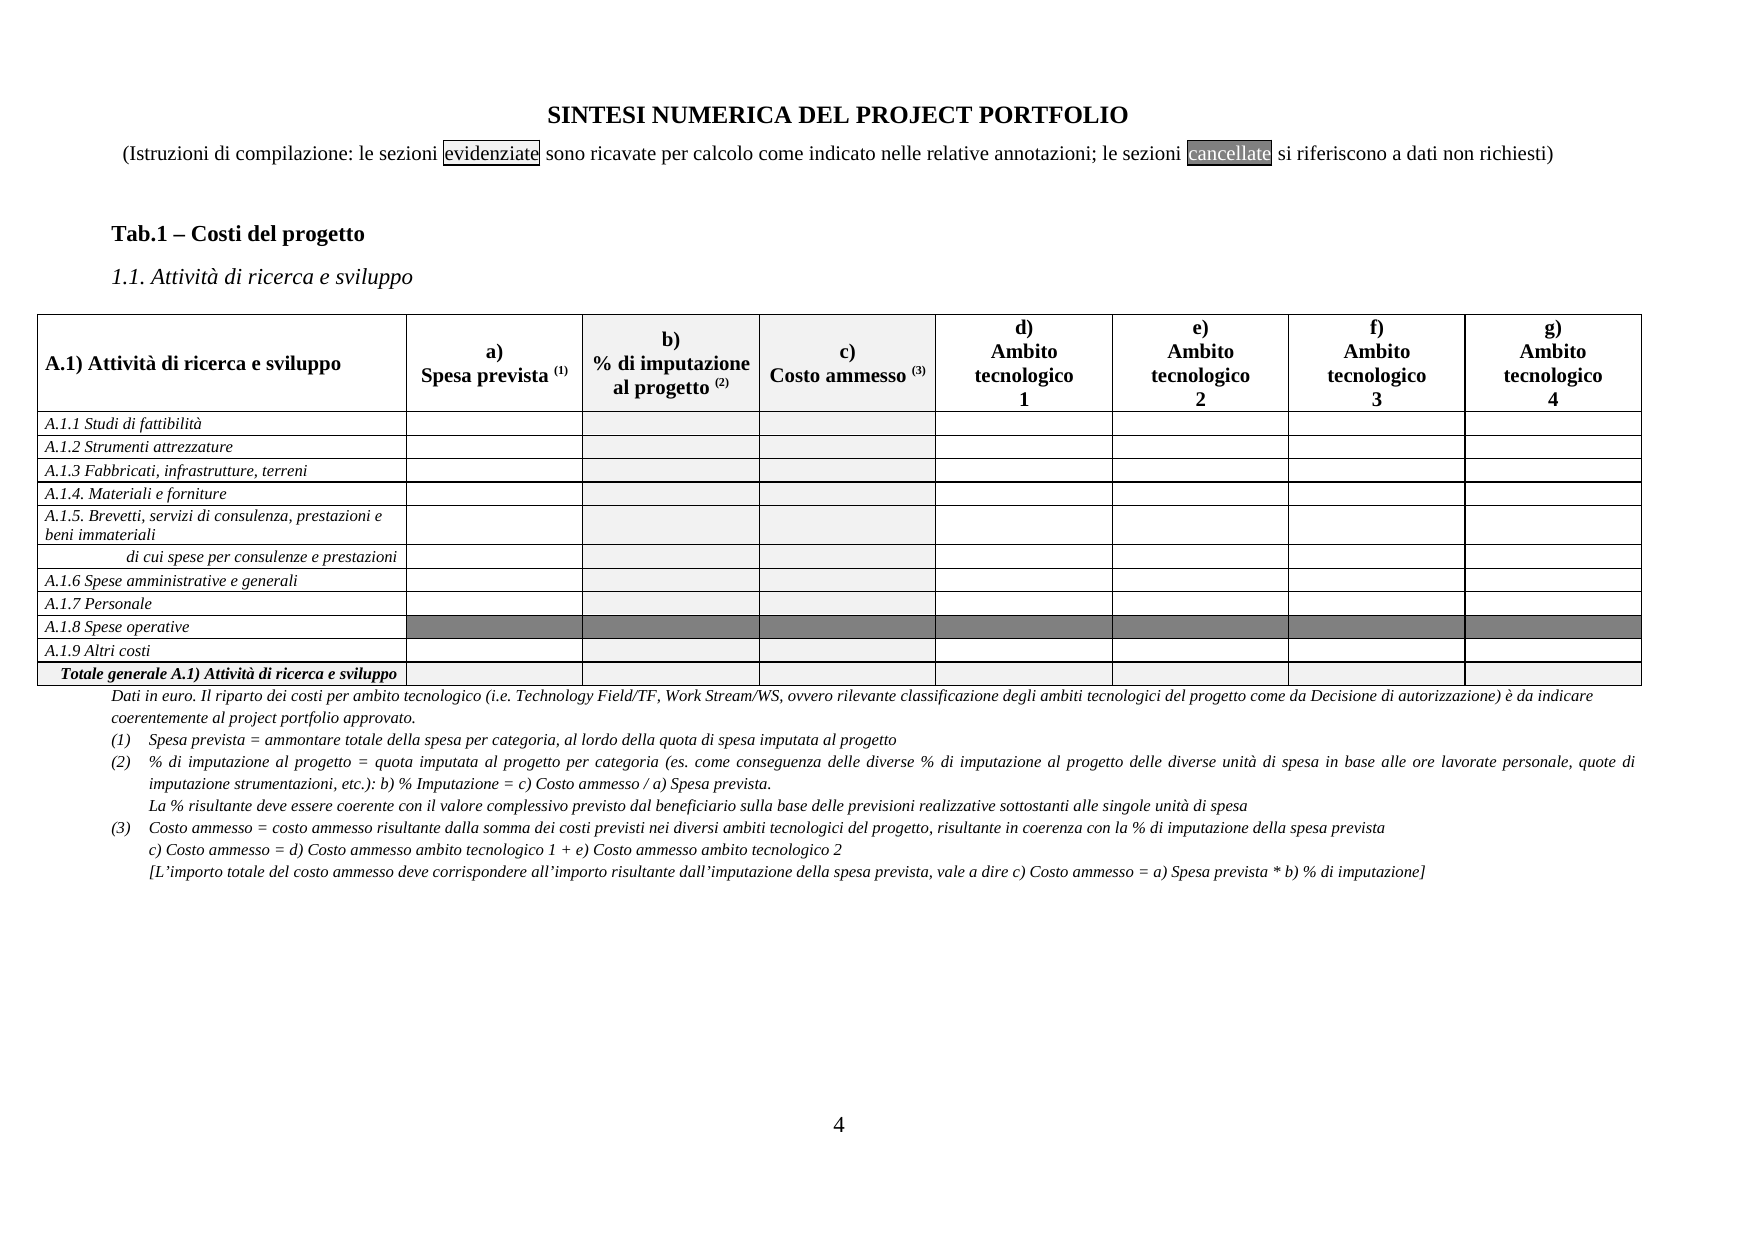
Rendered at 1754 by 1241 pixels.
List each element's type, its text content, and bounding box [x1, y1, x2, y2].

table_cell [1289, 459, 1464, 481]
table_cell [583, 663, 759, 685]
table_cell [407, 592, 582, 614]
table_cell A.1.9 Altri costi [38, 639, 406, 661]
table_cell A.1.4. Materiali e forniture [38, 483, 406, 505]
table_cell [407, 412, 582, 434]
table_cell [760, 569, 935, 591]
table_cell [1113, 569, 1288, 591]
table_cell [1113, 412, 1288, 434]
table_cell [1113, 663, 1288, 685]
table_cell [583, 436, 759, 458]
table_header e) Ambito tecnologico 2 [1113, 315, 1288, 411]
table_cell [1113, 639, 1288, 661]
table_cell [760, 483, 935, 505]
text Dati in euro. Il riparto dei costi per ambito tecnologico (i.e. Technology Field/TF, Work Stream/WS, ovvero rilevante classificazione degli ambiti tecnologici del progetto come da Decisione di autorizzazione) è da indicare coerentemente al project portfolio approvato. [111, 686, 1641, 727]
table_cell [407, 545, 582, 568]
table_cell [1466, 639, 1641, 661]
table_cell [936, 545, 1112, 568]
table_cell [583, 483, 759, 505]
text SINTESI NUMERICA DEL PROJECT PORTFOLIO [37, 103, 1639, 128]
text Tab.1 – Costi del progetto [111, 220, 1634, 246]
table_cell [1466, 663, 1641, 685]
table_cell [936, 459, 1112, 481]
table_cell [760, 436, 935, 458]
list La % risultante deve essere coerente con il valore complessivo previsto dal beneficiario sulla base delle previsioni realizzative sottostanti alle singole unità di spesa [148, 796, 1641, 815]
table_cell [760, 459, 935, 481]
table_cell [407, 639, 582, 661]
text 1.1. Attività di ricerca e sviluppo [111, 263, 1634, 289]
table_cell A.1.5. Brevetti, servizi di consulenza, prestazioni e beni immateriali [38, 506, 406, 544]
table_cell [407, 569, 582, 591]
table_cell di cui spese per consulenze e prestazioni [38, 545, 406, 568]
table_cell [760, 592, 935, 614]
table_cell [583, 459, 759, 481]
table_cell A.1.3 Fabbricati, infrastrutture, terreni [38, 459, 406, 481]
list Costo ammesso = costo ammesso risultante dalla somma dei costi previsti nei diversi ambiti tecnologici del progetto, risultante in coerenza con la % di imputazione della spesa prevista [111, 818, 1641, 837]
table_header A.1) Attività di ricerca e sviluppo [38, 315, 406, 411]
list c) Costo ammesso = d) Costo ammesso ambito tecnologico 1 + e) Costo ammesso ambito tecnologico 2 [148, 840, 1641, 859]
table_cell [936, 569, 1112, 591]
table_cell [1113, 483, 1288, 505]
list % di imputazione al progetto = quota imputata al progetto per categoria (es. come conseguenza delle diverse % di imputazione al progetto delle diverse unità di spesa in base alle ore lavorate personale, quote di imputazione strumentazioni, etc.): b) % Imputazione = c) Costo ammesso / a) Spesa prevista. [111, 752, 1641, 793]
table_cell [583, 569, 759, 591]
table_cell [583, 592, 759, 614]
table_cell [936, 506, 1112, 544]
table_cell [1113, 592, 1288, 614]
table_cell A.1.2 Strumenti attrezzature [38, 436, 406, 458]
table_cell [936, 436, 1112, 458]
table_cell [407, 459, 582, 481]
table_cell [936, 639, 1112, 661]
text (Istruzioni di compilazione: le sezioni evidenziate sono ricavate per calcolo come indicato nelle relative annotazioni; le sezioni cancellate si riferiscono a dati non richiesti) [540, 140, 1187, 165]
table_cell [583, 616, 759, 638]
table_cell [1466, 459, 1641, 481]
table_cell [936, 663, 1112, 685]
table_cell A.1.1 Studi di fattibilità [38, 412, 406, 434]
table_cell [760, 506, 935, 544]
table_cell [407, 483, 582, 505]
table_cell [1466, 545, 1641, 568]
table_cell [1289, 569, 1464, 591]
list Spesa prevista = ammontare totale della spesa per categoria, al lordo della quota di spesa imputata al progetto [111, 730, 1641, 749]
table_header b) % di imputazione al progetto (2) [583, 315, 759, 411]
table_cell [1466, 506, 1641, 544]
table_cell [407, 436, 582, 458]
table_cell [760, 412, 935, 434]
table_cell [1289, 592, 1464, 614]
table_header a) Spesa prevista (1) [407, 315, 582, 411]
table_cell [583, 639, 759, 661]
table_header f) Ambito tecnologico 3 [1289, 315, 1464, 411]
table_cell [1113, 616, 1288, 638]
table_cell [1466, 569, 1641, 591]
table_cell A.1.6 Spese amministrative e generali [38, 569, 406, 591]
table_cell [407, 663, 582, 685]
table_cell [1466, 592, 1641, 614]
list [L’importo totale del costo ammesso deve corrispondere all’importo risultante dall’imputazione della spesa prevista, vale a dire c) Costo ammesso = a) Spesa prevista * b) % di imputazione] [148, 862, 1641, 881]
table_cell [1289, 639, 1464, 661]
table_cell [1289, 483, 1464, 505]
table_cell [1289, 436, 1464, 458]
table_cell [407, 616, 582, 638]
table_cell [407, 506, 582, 544]
table_cell [583, 545, 759, 568]
table_cell [760, 616, 935, 638]
table_cell A.1.7 Personale [38, 592, 406, 614]
table_cell [1113, 545, 1288, 568]
table_cell A.1.8 Spese operative [38, 616, 406, 638]
table_cell [1289, 412, 1464, 434]
table_cell [760, 639, 935, 661]
table_header d) Ambito tecnologico 1 [936, 315, 1112, 411]
table_cell [1113, 506, 1288, 544]
table_cell Totale generale A.1) Attività di ricerca e sviluppo [38, 663, 406, 685]
table_header g) Ambito tecnologico 4 [1466, 315, 1641, 411]
table_cell [760, 545, 935, 568]
table_cell [760, 663, 935, 685]
table_header c) Costo ammesso (3) [760, 315, 935, 411]
table_cell [936, 616, 1112, 638]
table_cell [1289, 663, 1464, 685]
table_cell [1466, 412, 1641, 434]
table_cell [936, 412, 1112, 434]
table_cell [583, 412, 759, 434]
table_cell [1466, 483, 1641, 505]
table_cell [936, 483, 1112, 505]
table_cell [1289, 545, 1464, 568]
table_cell [936, 592, 1112, 614]
table_cell [1289, 506, 1464, 544]
table_cell [1466, 436, 1641, 458]
table_cell [1113, 459, 1288, 481]
table_cell [1113, 436, 1288, 458]
table_cell [1289, 616, 1464, 638]
table_cell [583, 506, 759, 544]
table_cell [1466, 616, 1641, 638]
